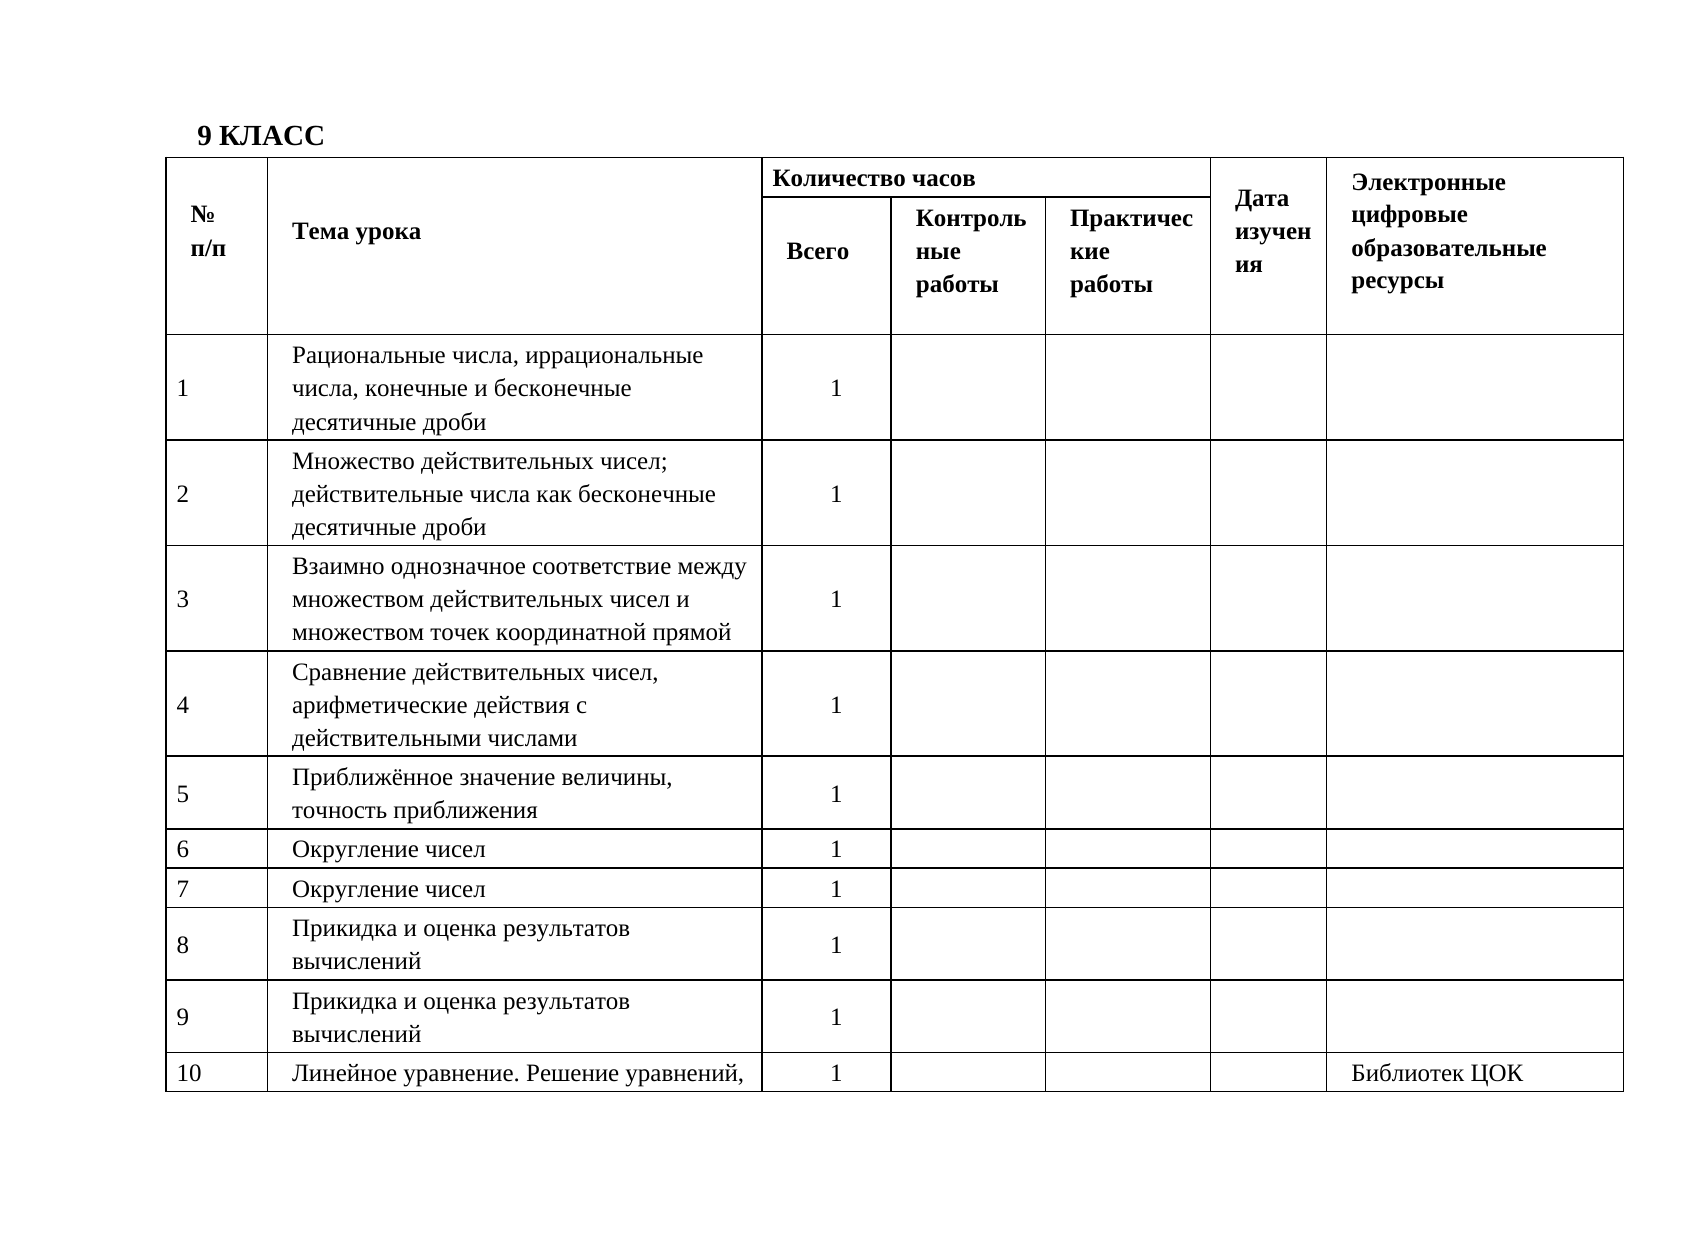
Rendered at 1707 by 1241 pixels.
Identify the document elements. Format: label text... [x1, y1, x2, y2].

table_cell 1 [763, 652, 890, 755]
table_cell Множество действительных чисел; действительные числа как бесконечные десятичные дроби [268, 441, 761, 544]
table_cell 10 [167, 1053, 267, 1091]
table_cell 1 [763, 335, 890, 439]
table_cell Приближённое значение величины, точность приближения [268, 757, 761, 828]
table_cell 1 [763, 1053, 890, 1091]
table_cell [1046, 908, 1210, 979]
table_cell [892, 908, 1045, 979]
table_cell [1211, 546, 1326, 650]
table_cell [892, 546, 1045, 650]
table_cell 1 [763, 908, 890, 979]
table_cell Прикидка и оценка результатов вычислений [268, 981, 761, 1051]
table_cell [1327, 981, 1623, 1051]
table_cell [892, 1053, 1045, 1091]
table_cell [1046, 335, 1210, 439]
table_cell [892, 981, 1045, 1051]
table_header Количество часов [763, 158, 1210, 196]
table_cell 3 [167, 546, 267, 650]
table_cell 8 [167, 908, 267, 979]
table_cell Взаимно однозначное соответствие между множеством действительных чисел и множеством точек координатной прямой [268, 546, 761, 650]
table_cell [1211, 1053, 1326, 1091]
table_cell [892, 869, 1045, 907]
table_cell [1211, 981, 1326, 1051]
table_cell [1211, 441, 1326, 544]
table_cell [1211, 652, 1326, 755]
table_cell Округление чисел [268, 869, 761, 907]
table_cell Прикидка и оценка результатов вычислений [268, 908, 761, 979]
table_cell 1 [763, 757, 890, 828]
text 9 КЛАСС [190, 118, 1618, 152]
table_cell Рациональные числа, иррациональные числа, конечные и бесконечные десятичные дроби [268, 335, 761, 439]
table_header Дата изучения [1211, 158, 1326, 334]
table_cell Практические работы [1046, 198, 1210, 334]
table_cell [1046, 981, 1210, 1051]
table_cell 5 [167, 757, 267, 828]
table_cell [1211, 335, 1326, 439]
table_cell 4 [167, 652, 267, 755]
table_header Тема урока [268, 158, 761, 334]
table_cell [892, 441, 1045, 544]
table_cell [1211, 869, 1326, 907]
table_cell [892, 652, 1045, 755]
table_cell 1 [763, 981, 890, 1051]
table_header Электронные цифровые образовательные ресурсы [1327, 158, 1623, 334]
table_cell Всего [763, 198, 890, 334]
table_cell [1327, 1053, 1623, 1091]
table_cell 1 [167, 335, 267, 439]
table_cell Округление чисел [268, 830, 761, 867]
table_cell [1327, 652, 1623, 755]
table_cell 1 [763, 869, 890, 907]
table_header № п/п [167, 158, 267, 334]
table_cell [268, 1053, 761, 1091]
table_cell [1327, 335, 1623, 439]
table_cell [1046, 652, 1210, 755]
table_cell 1 [763, 830, 890, 867]
table_cell 7 [167, 869, 267, 907]
table_cell 2 [167, 441, 267, 544]
table_cell [1046, 441, 1210, 544]
table_cell [892, 757, 1045, 828]
table_cell Сравнение действительных чисел, арифметические действия с действительными числами [268, 652, 761, 755]
table_cell [1327, 830, 1623, 867]
table_cell [1211, 757, 1326, 828]
table_cell Контрольные работы [892, 198, 1045, 334]
table_cell [1327, 869, 1623, 907]
table_cell 9 [167, 981, 267, 1051]
table_cell [1327, 908, 1623, 979]
table_cell 1 [763, 546, 890, 650]
table_cell [892, 830, 1045, 867]
table_cell [1046, 869, 1210, 907]
table_cell [1211, 830, 1326, 867]
table_cell [1327, 757, 1623, 828]
table_cell [1211, 908, 1326, 979]
table_cell [1046, 546, 1210, 650]
table_cell 1 [763, 441, 890, 544]
table_cell [1046, 830, 1210, 867]
table_cell [1046, 1053, 1210, 1091]
table_cell [1046, 757, 1210, 828]
table_cell 6 [167, 830, 267, 867]
table_cell [1327, 441, 1623, 544]
table_cell [1327, 546, 1623, 650]
table_cell [892, 335, 1045, 439]
